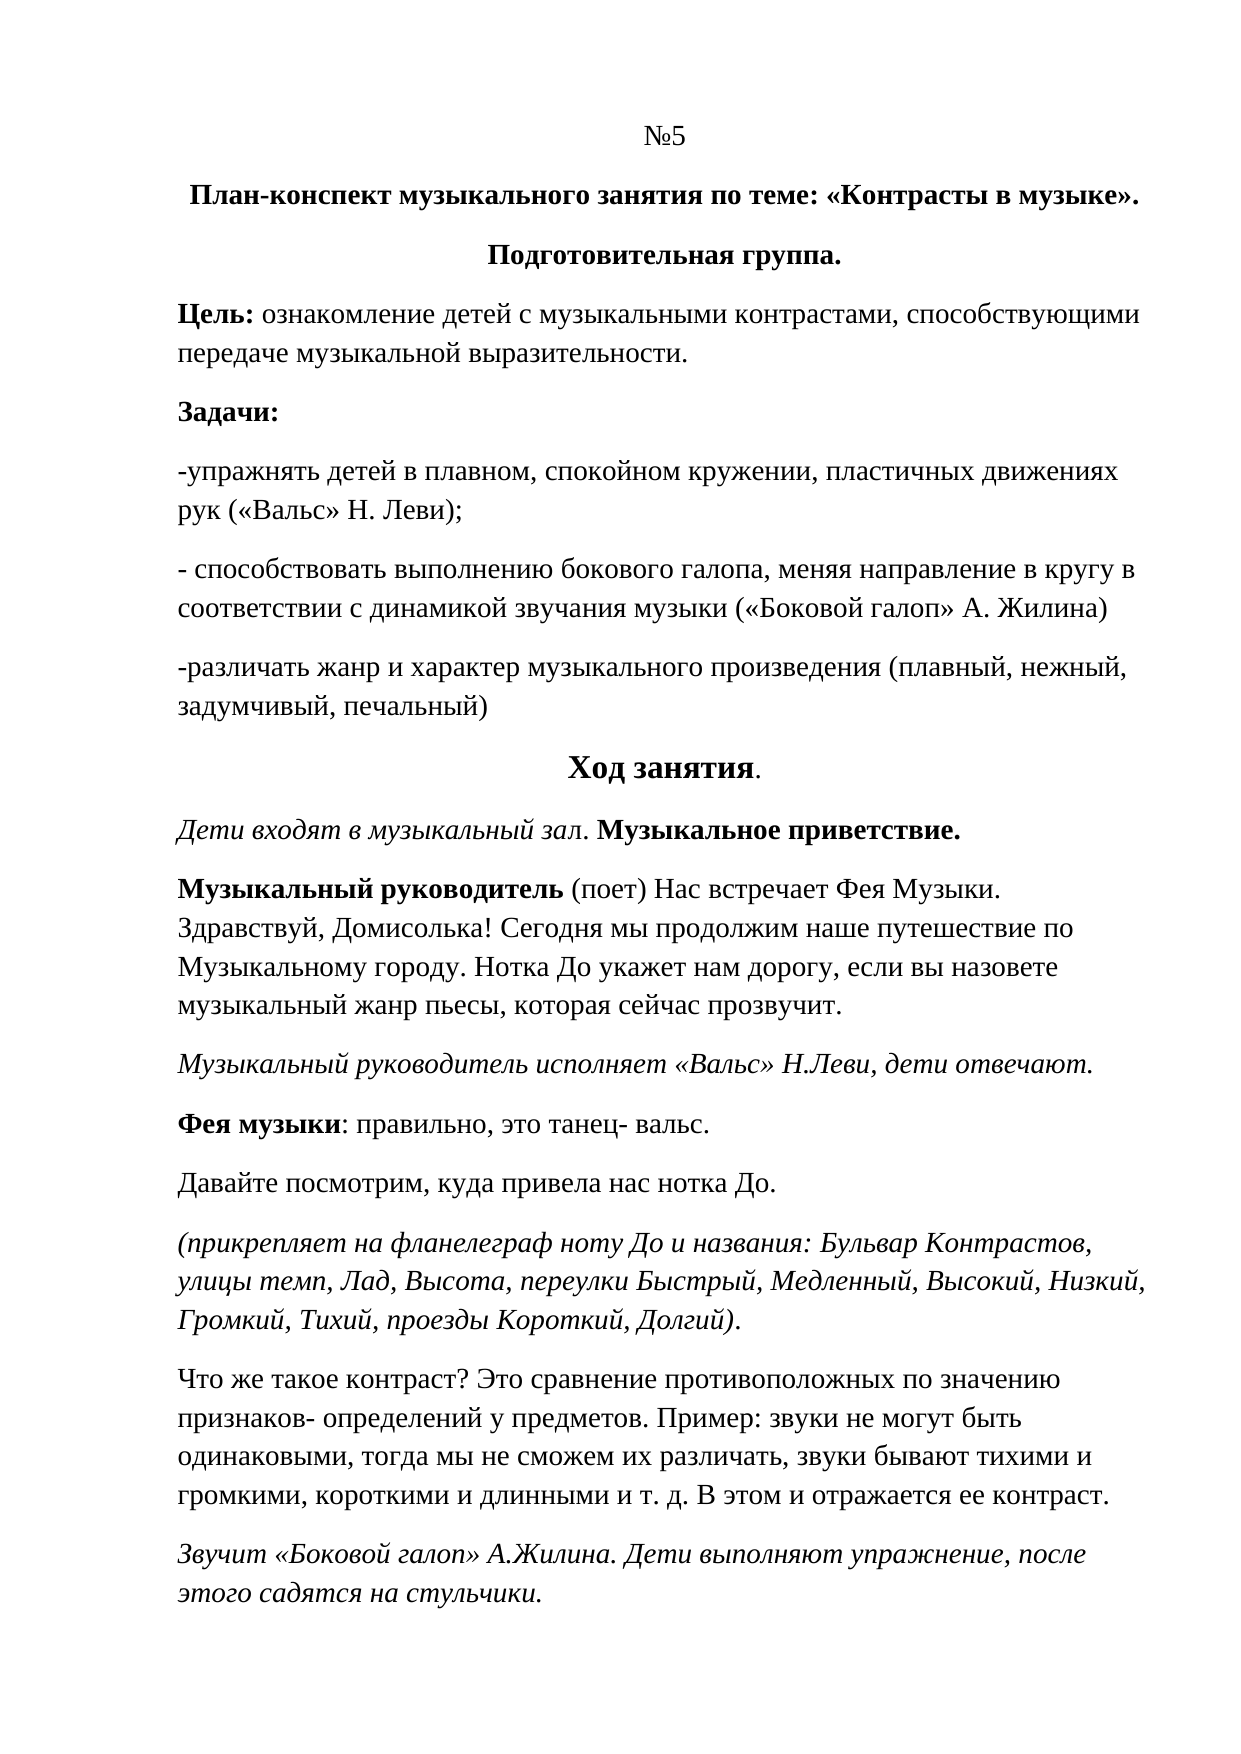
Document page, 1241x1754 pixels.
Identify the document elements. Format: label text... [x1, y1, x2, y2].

text Подготовительная группа. [177, 237, 1152, 270]
text Музыкальный руководитель (поет) Нас встречает Фея Музыки. Здравствуй, Домисолька! Сегодня мы продолжим наше путешествие по Музыкальному городу. Нотка До укажет нам дорогу, если вы назовете музыкальный жанр пьесы, которая сейчас прозвучит. [177, 872, 1152, 1021]
text Давайте посмотрим, куда привела нас нотка До. [177, 1165, 1152, 1199]
text План-конспект музыкального занятия по теме: «Контрасты в музыке». [177, 177, 1152, 211]
text -упражнять детей в плавном, спокойном кружении, пластичных движениях рук («Вальс» Н. Леви); [177, 453, 1152, 526]
text - способствовать выполнению бокового галопа, меняя направление в кругу в соответствии с динамикой звучания музыки («Боковой галоп» А. Жилина) [177, 551, 1152, 623]
text (прикрепляет на фланелеграф ноту До и названия: Бульвар Контрастов, улицы темп, Лад, Высота, переулки Быстрый, Медленный, Высокий, Низкий, Громкий, Тихий, проезды Короткий, Долгий). [177, 1225, 1152, 1335]
text №5 [177, 118, 1152, 152]
text Ход занятия. [177, 747, 1152, 786]
text Что же такое контраст? Это сравнение противоположных по значению признаков- определений у предметов. Пример: звуки не могут быть одинаковыми, тогда мы не сможем их различать, звуки бывают тихими и громкими, короткими и длинными и т. д. В этом и отражается ее контраст. [177, 1361, 1152, 1510]
text Фея музыки: правильно, это танец- вальс. [177, 1106, 1152, 1139]
text -различать жанр и характер музыкального произведения (плавный, нежный, задумчивый, печальный) [177, 649, 1152, 721]
text Музыкальный руководитель исполняет «Вальс» Н.Леви, дети отвечают. [177, 1047, 1152, 1080]
text Цель: ознакомление детей с музыкальными контрастами, способствующими передаче музыкальной выразительности. [177, 296, 1152, 368]
text Дети входят в музыкальный зал. Музыкальное приветствие. [177, 812, 1152, 846]
text Задачи: [177, 394, 1152, 428]
text Звучит «Боковой галоп» А.Жилина. Дети выполняют упражнение, после этого садятся на стульчики. [177, 1536, 1152, 1608]
